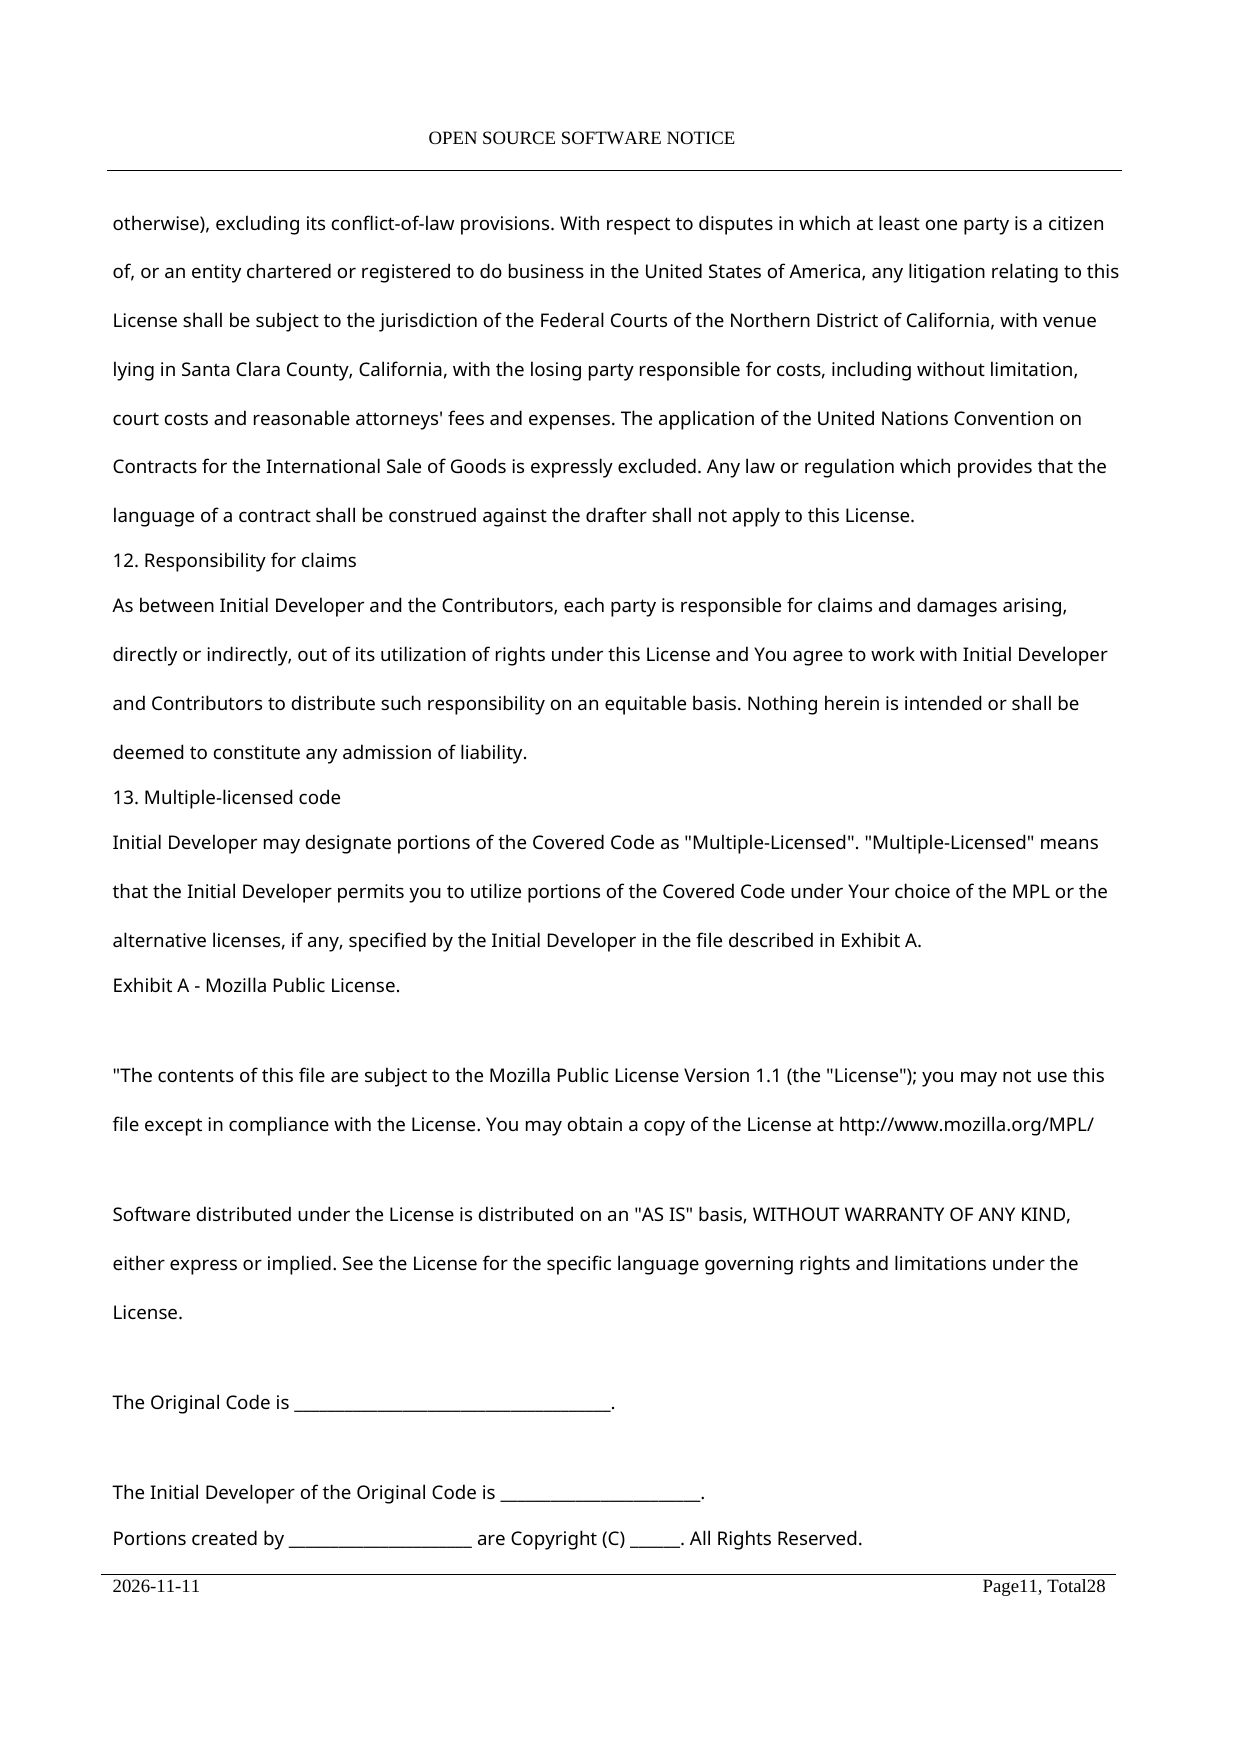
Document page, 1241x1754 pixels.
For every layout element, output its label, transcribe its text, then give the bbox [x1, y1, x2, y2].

text Initial Developer may designate portions of the Covered Code as "Multiple-Licensed". "Multiple-Licensed" means that the Initial Developer permits you to utilize portions of the Covered Code under Your choice of the MPL or the alternative licenses, if any, specified by the Initial Developer in the file described in Exhibit A. [112, 826, 1128, 956]
text The Original Code is ______________________________________. [112, 1386, 1128, 1418]
text Exhibit A - Mozilla Public License. [112, 969, 1128, 1001]
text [112, 206, 1128, 531]
text The Initial Developer of the Original Code is ________________________. [112, 1476, 1128, 1509]
text 13. Multiple-licensed code [112, 781, 1128, 813]
text Portions created by ______________________ are Copyright (C) ______. All Rights Reserved. [112, 1521, 1128, 1554]
text 12. Responsibility for claims [112, 544, 1128, 577]
text As between Initial Developer and the Contributors, each party is responsible for claims and damages arising, directly or indirectly, out of its utilization of rights under this License and You agree to work with Initial Developer and Contributors to distribute such responsibility on an equitable basis. Nothing herein is intended or shall be deemed to constitute any admission of liability. [112, 589, 1128, 768]
text Software distributed under the License is distributed on an "AS IS" basis, WITHOUT WARRANTY OF ANY KIND, either express or implied. See the License for the specific language governing rights and limitations under the License. [112, 1198, 1128, 1328]
text "The contents of this file are subject to the Mozilla Public License Version 1.1 (the "License"); you may not use this file except in compliance with the License. You may obtain a copy of the License at http://www.mozilla.org/MPL/ [112, 1059, 1128, 1140]
